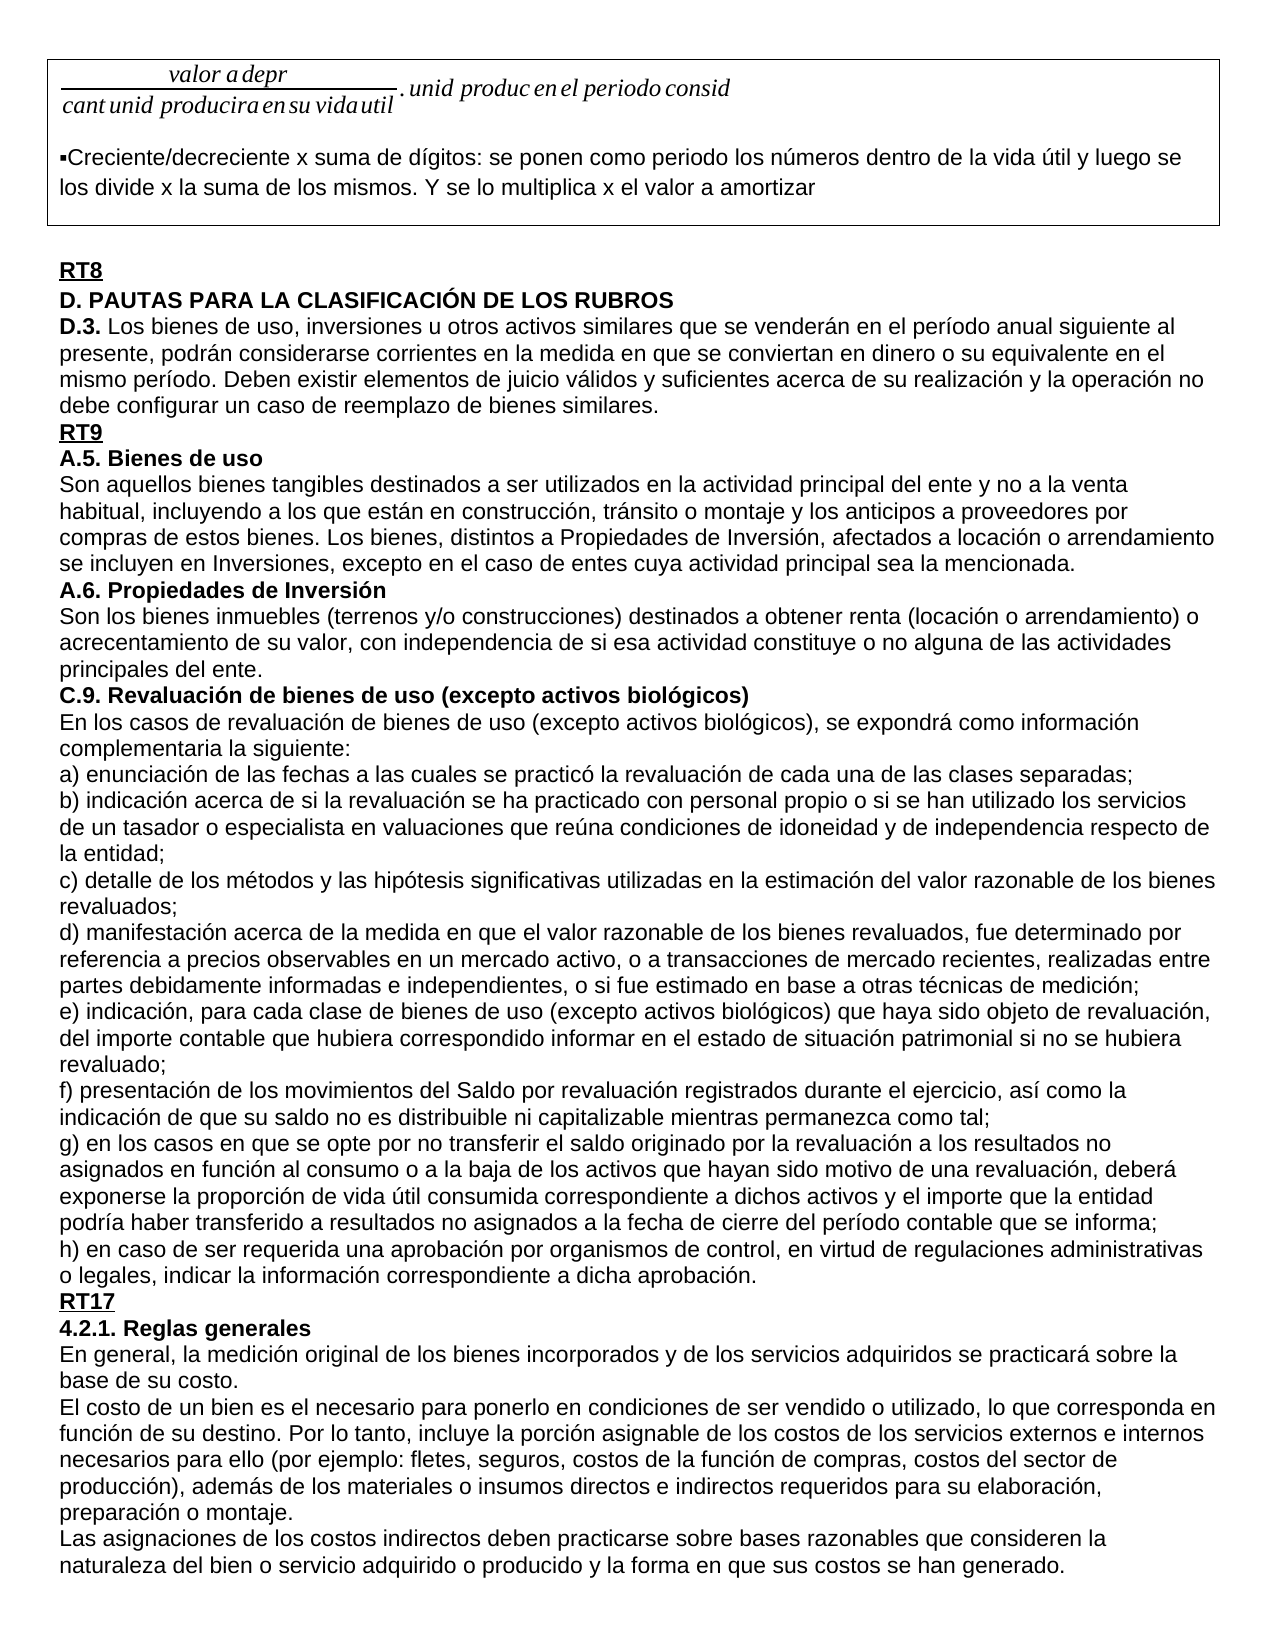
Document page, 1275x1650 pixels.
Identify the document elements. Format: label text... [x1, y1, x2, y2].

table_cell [48, 60, 1219, 225]
text a) enunciación de las fechas a las cuales se practicó la revaluación de cada una de las clases separadas; [59, 761, 1216, 787]
text C.9. Revaluación de bienes de uso (excepto activos biológicos) [59, 682, 1216, 708]
text 4.2.1. Reglas generales [59, 1314, 1216, 1341]
text RT9 [59, 418, 1216, 445]
text Las asignaciones de los costos indirectos deben practicarse sobre bases razonables que consideren la naturaleza del bien o servicio adquirido o producido y la forma en que sus costos se han generado. [59, 1525, 1216, 1578]
text RT8 [59, 257, 1216, 283]
text b) indicación acerca de si la revaluación se ha practicado con personal propio o si se han utilizado los servicios de un tasador o especialista en valuaciones que reúna condiciones de idoneidad y de independencia respecto de la entidad; [59, 787, 1216, 867]
text g) en los casos en que se opte por no transferir el saldo originado por la revaluación a los resultados no asignados en función al consumo o a la baja de los activos que hayan sido motivo de una revaluación, deberá exponerse la proporción de vida útil consumida correspondiente a dichos activos y el importe que la entidad podría haber transferido a resultados no asignados a la fecha de cierre del período contable que se informa; [59, 1130, 1216, 1236]
text En general, la medición original de los bienes incorporados y de los servicios adquiridos se practicará sobre la base de su costo. [59, 1341, 1216, 1394]
text A.5. Bienes de uso [59, 445, 1216, 471]
text e) indicación, para cada clase de bienes de uso (excepto activos biológicos) que haya sido objeto de revaluación, del importe contable que hubiera correspondido informar en el estado de situación patrimonial si no se hubiera revaluado; [59, 998, 1216, 1077]
text En los casos de revaluación de bienes de uso (excepto activos biológicos), se expondrá como información complementaria la siguiente: [59, 708, 1216, 761]
text h) en caso de ser requerida una aprobación por organismos de control, en virtud de regulaciones administrativas o legales, indicar la información correspondiente a dicha aprobación. [59, 1236, 1216, 1288]
text c) detalle de los métodos y las hipótesis significativas utilizadas en la estimación del valor razonable de los bienes revaluados; [59, 867, 1216, 919]
text A.6. Propiedades de Inversión [59, 577, 1216, 603]
text Son los bienes inmuebles (terrenos y/o construcciones) destinados a obtener renta (locación o arrendamiento) o acrecentamiento de su valor, con independencia de si esa actividad constituye o no alguna de las actividades principales del ente. [59, 603, 1216, 682]
text D.3. Los bienes de uso, inversiones u otros activos similares que se venderán en el período anual siguiente al presente, podrán considerarse corrientes en la medida en que se conviertan en dinero o su equivalente en el mismo período. Deben existir elementos de juicio válidos y suficientes acerca de su realización y la operación no debe configurar un caso de reemplazo de bienes similares. [59, 313, 1216, 418]
text f) presentación de los movimientos del Saldo por revaluación registrados durante el ejercicio, así como la indicación de que su saldo no es distribuible ni capitalizable mientras permanezca como tal; [59, 1077, 1216, 1130]
text D. PAUTAS PARA LA CLASIFICACIÓN DE LOS RUBROS [59, 287, 1216, 313]
text El costo de un bien es el necesario para ponerlo en condiciones de ser vendido o utilizado, lo que corresponda en función de su destino. Por lo tanto, incluye la porción asignable de los costos de los servicios externos e internos necesarios para ello (por ejemplo: fletes, seguros, costos de la función de compras, costos del sector de producción), además de los materiales o insumos directos e indirectos requeridos para su elaboración, preparación o montaje. [59, 1394, 1216, 1525]
text d) manifestación acerca de la medida en que el valor razonable de los bienes revaluados, fue determinado por referencia a precios observables en un mercado activo, o a transacciones de mercado recientes, realizadas entre partes debidamente informadas e independientes, o si fue estimado en base a otras técnicas de medición; [59, 919, 1216, 998]
text Son aquellos bienes tangibles destinados a ser utilizados en la actividad principal del ente y no a la venta habitual, incluyendo a los que están en construcción, tránsito o montaje y los anticipos a proveedores por compras de estos bienes. Los bienes, distintos a Propiedades de Inversión, afectados a locación o arrendamiento se incluyen en Inversiones, excepto en el caso de entes cuya actividad principal sea la mencionada. [59, 471, 1216, 577]
text RT17 [59, 1288, 1216, 1314]
